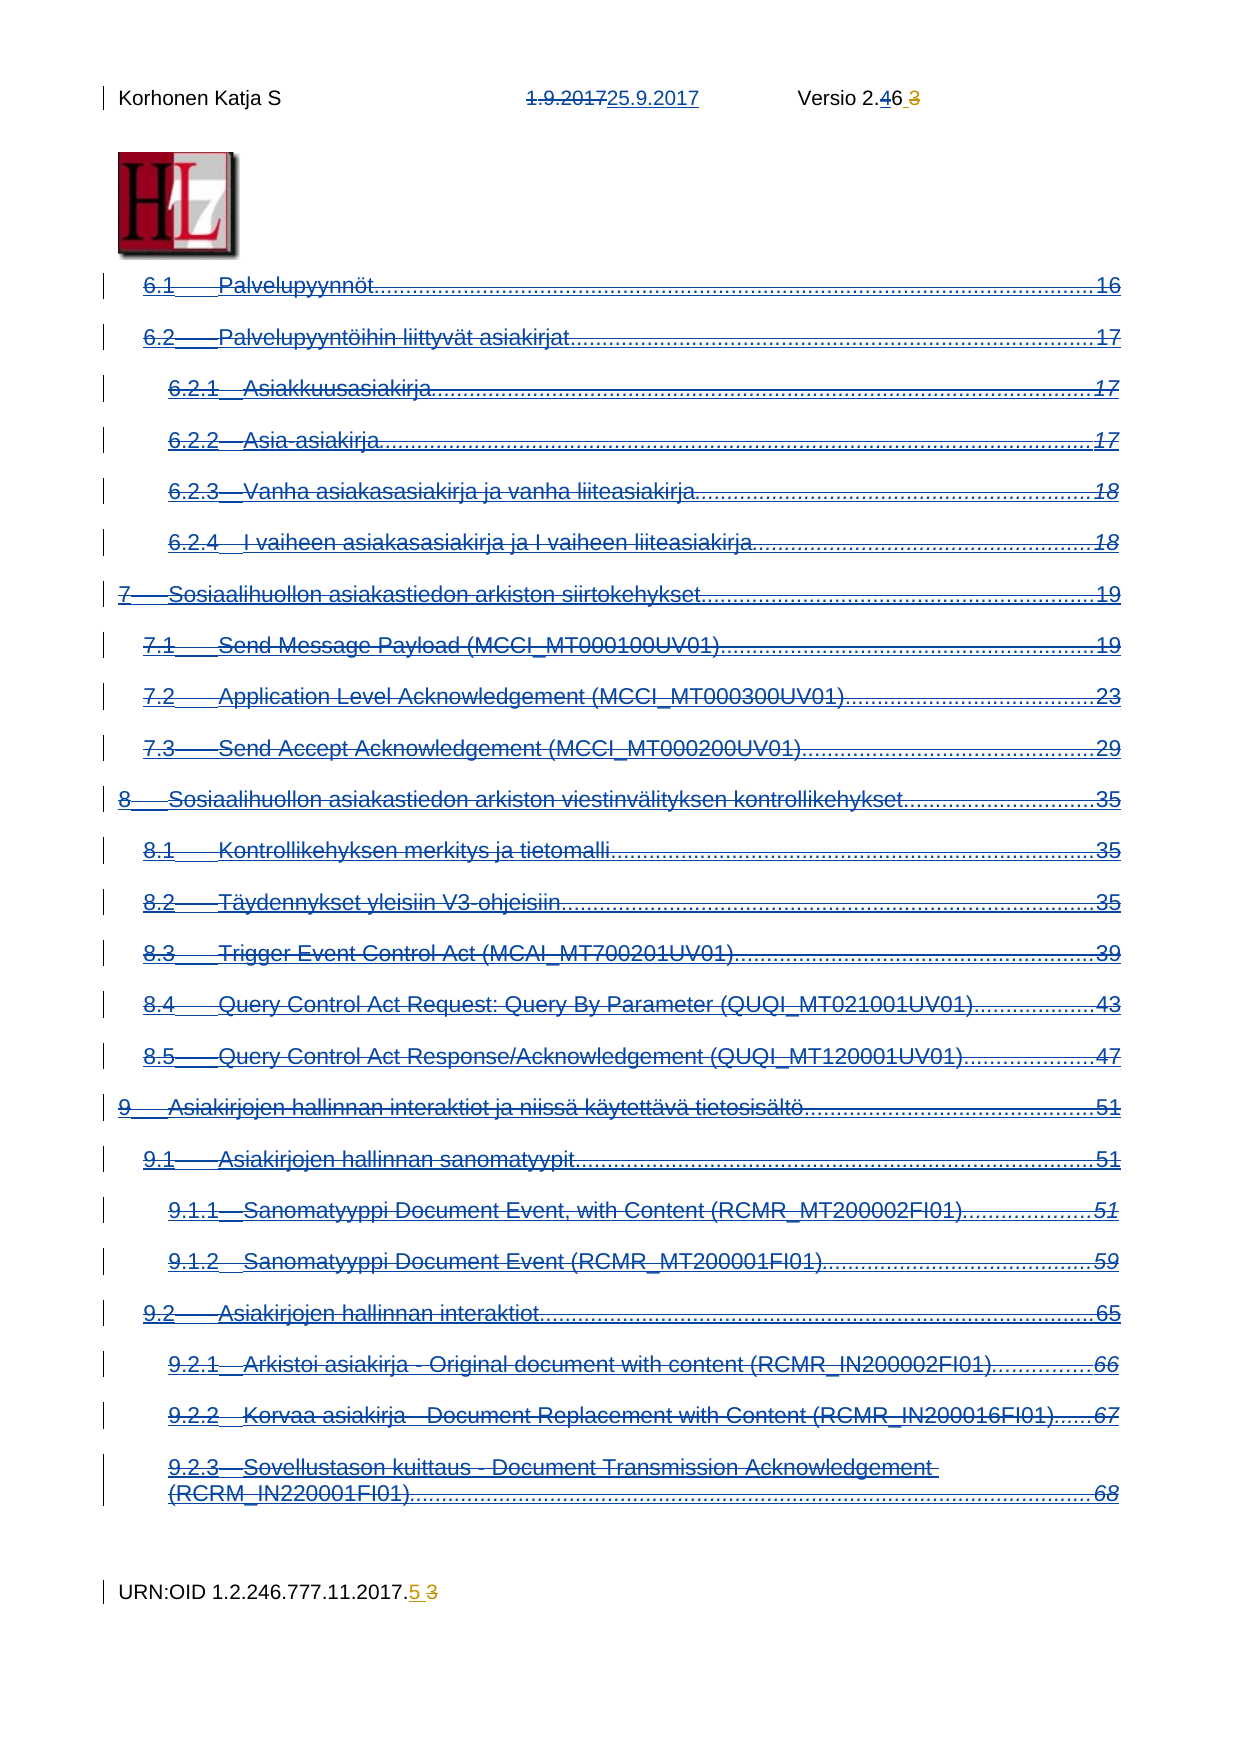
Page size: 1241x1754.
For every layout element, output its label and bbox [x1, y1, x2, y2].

picture [118, 152, 241, 260]
